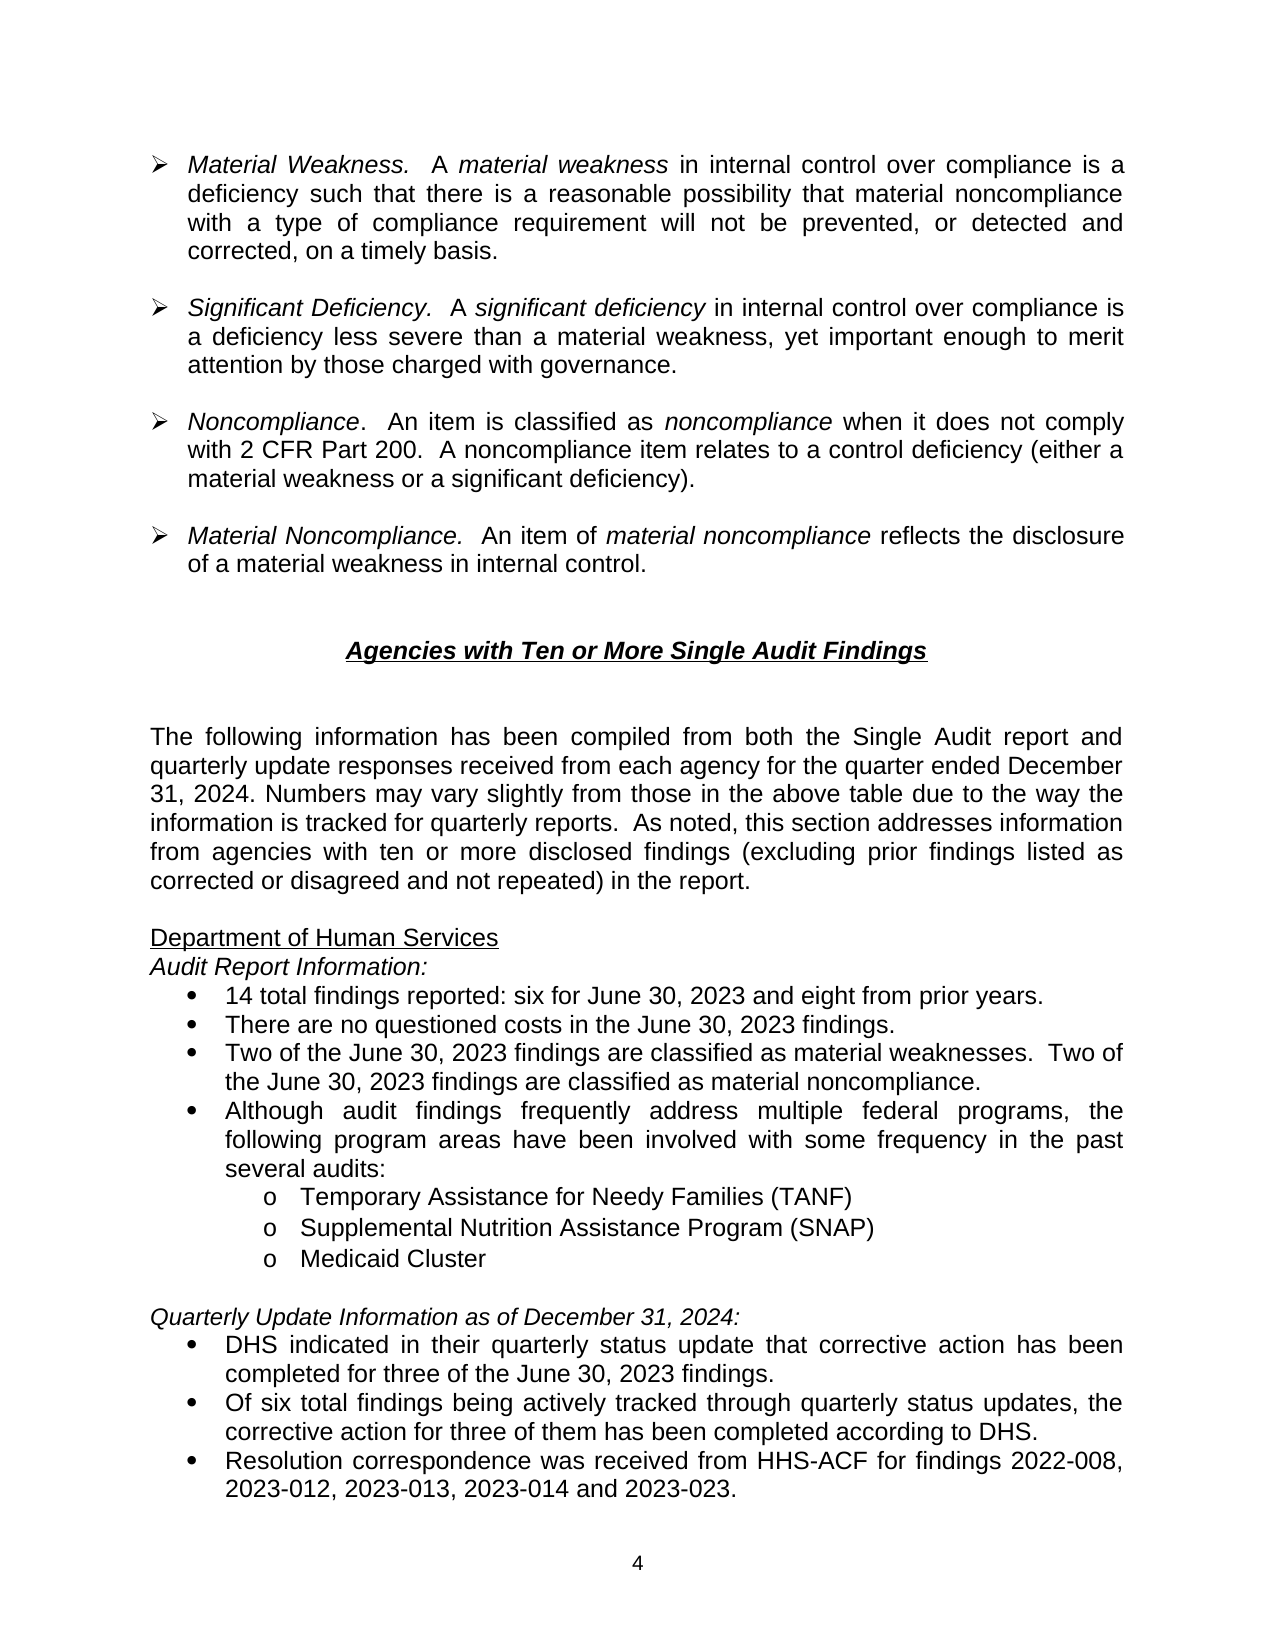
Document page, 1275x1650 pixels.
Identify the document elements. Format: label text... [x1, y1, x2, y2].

text Agencies with Ten or More Single Audit Findings [150, 636, 1125, 664]
list Material Noncompliance. An item of material noncompliance reflects the disclosure of a material weakness in internal control. [150, 521, 1125, 578]
list Of six total findings being actively tracked through quarterly status updates, the corrective action for three of them has been completed according to DHS. [187, 1388, 1125, 1446]
list Medicaid Cluster [262, 1244, 1125, 1275]
list Temporary Assistance for Needy Families (TANF) [262, 1182, 1125, 1213]
list Significant Deficiency. A significant deficiency in internal control over compliance is a deficiency less severe than a material weakness, yet important enough to merit attention by those charged with governance. [150, 293, 1125, 379]
list Supplemental Nutrition Assistance Program (SNAP) [262, 1213, 1125, 1244]
text Department of Human Services [150, 923, 1125, 952]
text The following information has been compiled from both the Single Audit report and quarterly update responses received from each agency for the quarter ended December 31, 2024. Numbers may vary slightly from those in the above table due to the way the information is tracked for quarterly reports. As noted, this section addresses information from agencies with ten or more disclosed findings (excluding prior findings listed as corrected or disagreed and not repeated) in the report. [150, 722, 1125, 894]
list Although audit findings frequently address multiple federal programs, the following program areas have been involved with some frequency in the past several audits: [187, 1096, 1125, 1182]
text Quarterly Update Information as of December 31, 2024: [150, 1303, 1125, 1330]
list There are no questioned costs in the June 30, 2023 findings. [187, 1009, 1125, 1038]
list Resolution correspondence was received from HHS-ACF for findings 2022-008, 2023-012, 2023-013, 2023-014 and 2023-023. [187, 1446, 1125, 1503]
list DHS indicated in their quarterly status update that corrective action has been completed for three of the June 30, 2023 findings. [187, 1330, 1125, 1388]
list Material Weakness. A material weakness in internal control over compliance is a deficiency such that there is a reasonable possibility that material noncompliance with a type of compliance requirement will not be prevented, or detected and corrected, on a timely basis. [150, 150, 1125, 265]
text Audit Report Information: [150, 952, 1125, 981]
list Noncompliance. An item is classified as noncompliance when it does not comply with 2 CFR Part 200. A noncompliance item relates to a control deficiency (either a material weakness or a significant deficiency). [150, 407, 1125, 493]
list 14 total findings reported: six for June 30, 2023 and eight from prior years. [187, 981, 1125, 1009]
list Two of the June 30, 2023 findings are classified as material weaknesses. Two of the June 30, 2023 findings are classified as material noncompliance. [187, 1038, 1125, 1096]
